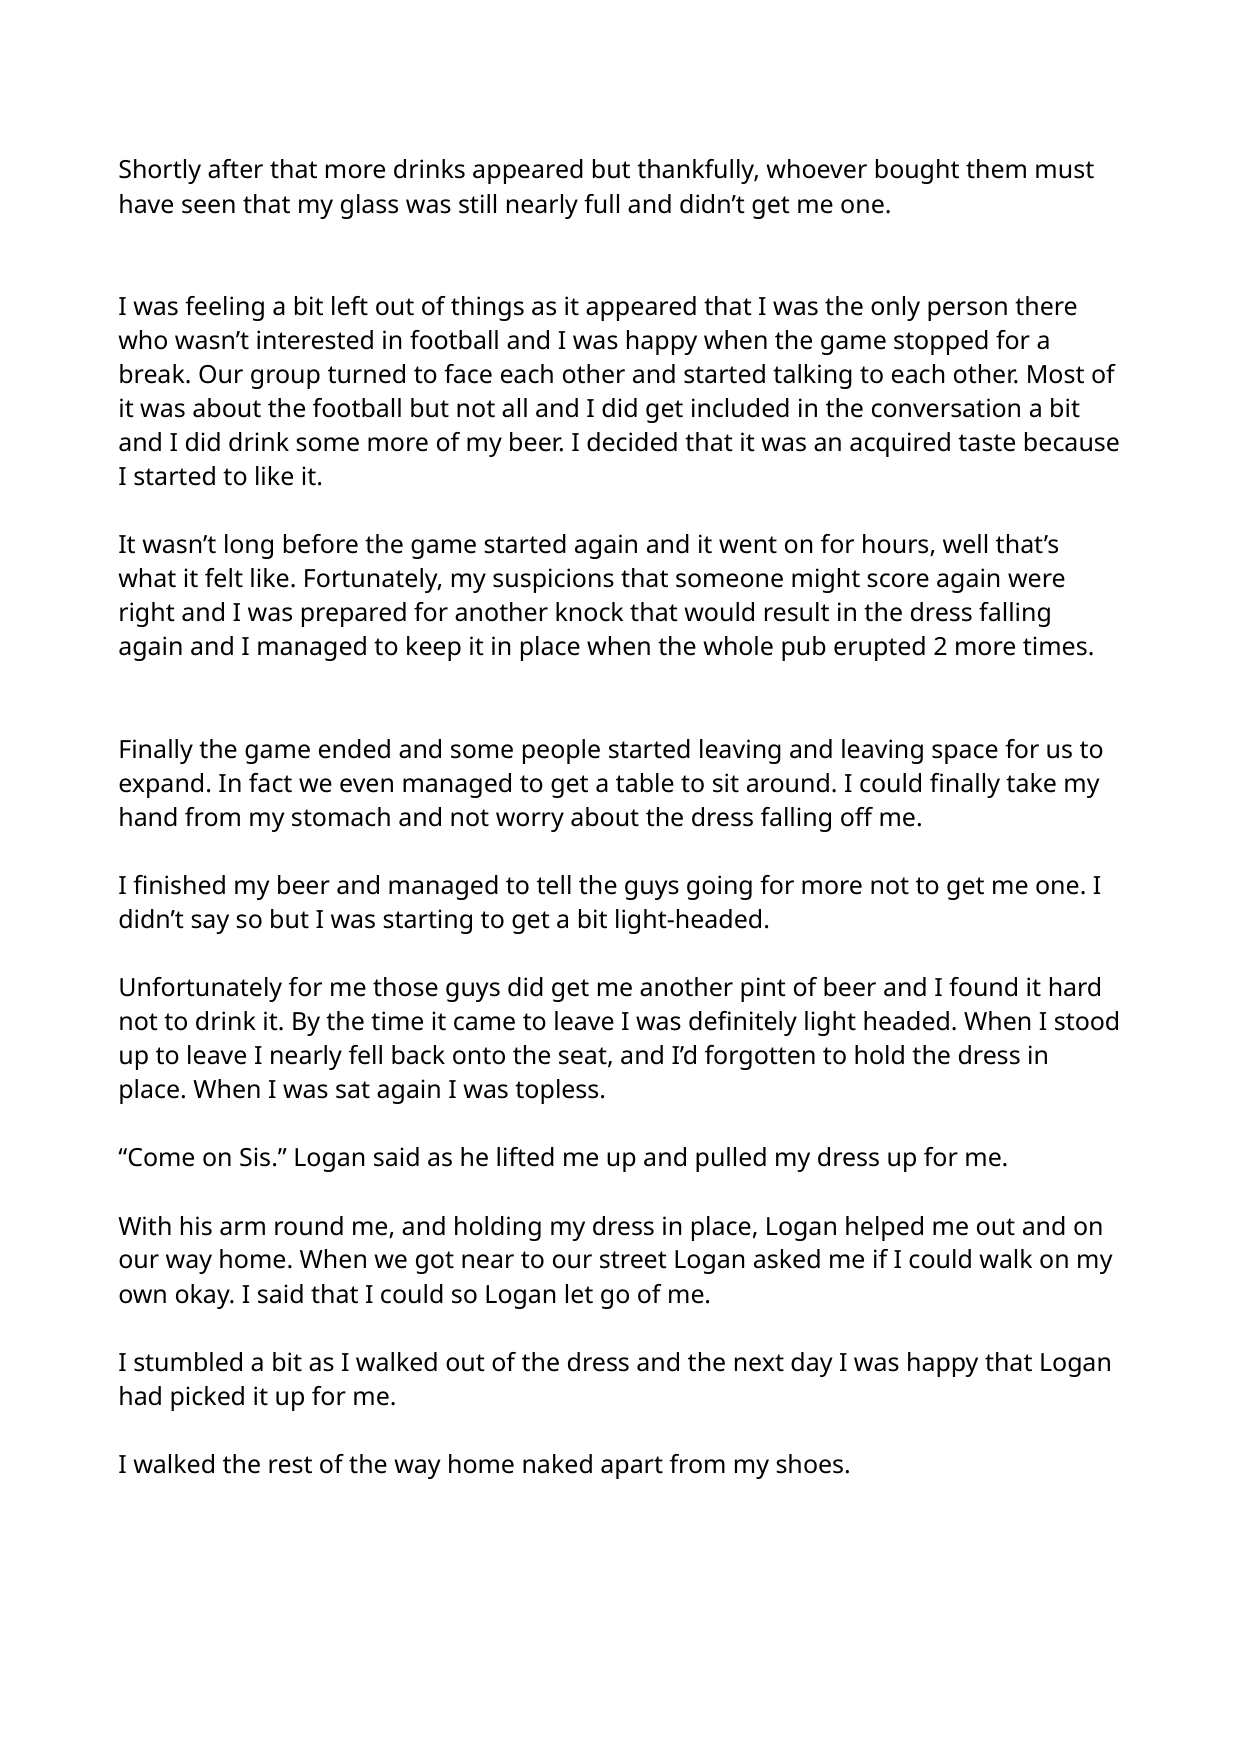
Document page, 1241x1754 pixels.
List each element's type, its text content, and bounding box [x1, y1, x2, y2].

text Finally the game ended and some people started leaving and leaving space for us to expand. In fact we even managed to get a table to sit around. I could finally take my hand from my stomach and not worry about the dress falling off me. [118, 731, 1122, 833]
text “Come on Sis.” Logan said as he lifted me up and pulled my dress up for me. [118, 1140, 1122, 1174]
text I finished my beer and managed to tell the guys going for more not to get me one. I didn’t say so but I was starting to get a bit light-headed. [118, 867, 1122, 936]
text Shortly after that more drinks appeared but thankfully, whoever bought them must have seen that my glass was still nearly full and didn’t get me one. [118, 152, 1122, 220]
text Unfortunately for me those guys did get me another pint of beer and I found it hard not to drink it. By the time it came to leave I was definitely light headed. When I stood up to leave I nearly fell back onto the seat, and I’d forgotten to hold the dress in place. When I was sat again I was topless. [118, 970, 1122, 1106]
text With his arm round me, and holding my dress in place, Logan helped me out and on our way home. When we got near to our street Logan asked me if I could walk on my own okay. I said that I could so Logan let go of me. [118, 1208, 1122, 1310]
text I walked the rest of the way home naked apart from my shoes. [118, 1447, 1122, 1481]
text I was feeling a bit left out of things as it appeared that I was the only person there who wasn’t interested in football and I was happy when the game stopped for a break. Our group turned to face each other and started talking to each other. Most of it was about the football but not all and I did get included in the conversation a bit and I did drink some more of my beer. I decided that it was an acquired taste because I started to like it. [118, 288, 1122, 493]
text I stumbled a bit as I walked out of the dress and the next day I was happy that Logan had picked it up for me. [118, 1344, 1122, 1412]
text It wasn’t long before the game started again and it went on for hours, well that’s what it felt like. Fortunately, my suspicions that someone might score again were right and I was prepared for another knock that would result in the dress falling again and I managed to keep it in place when the whole pub erupted 2 more times. [118, 527, 1122, 663]
